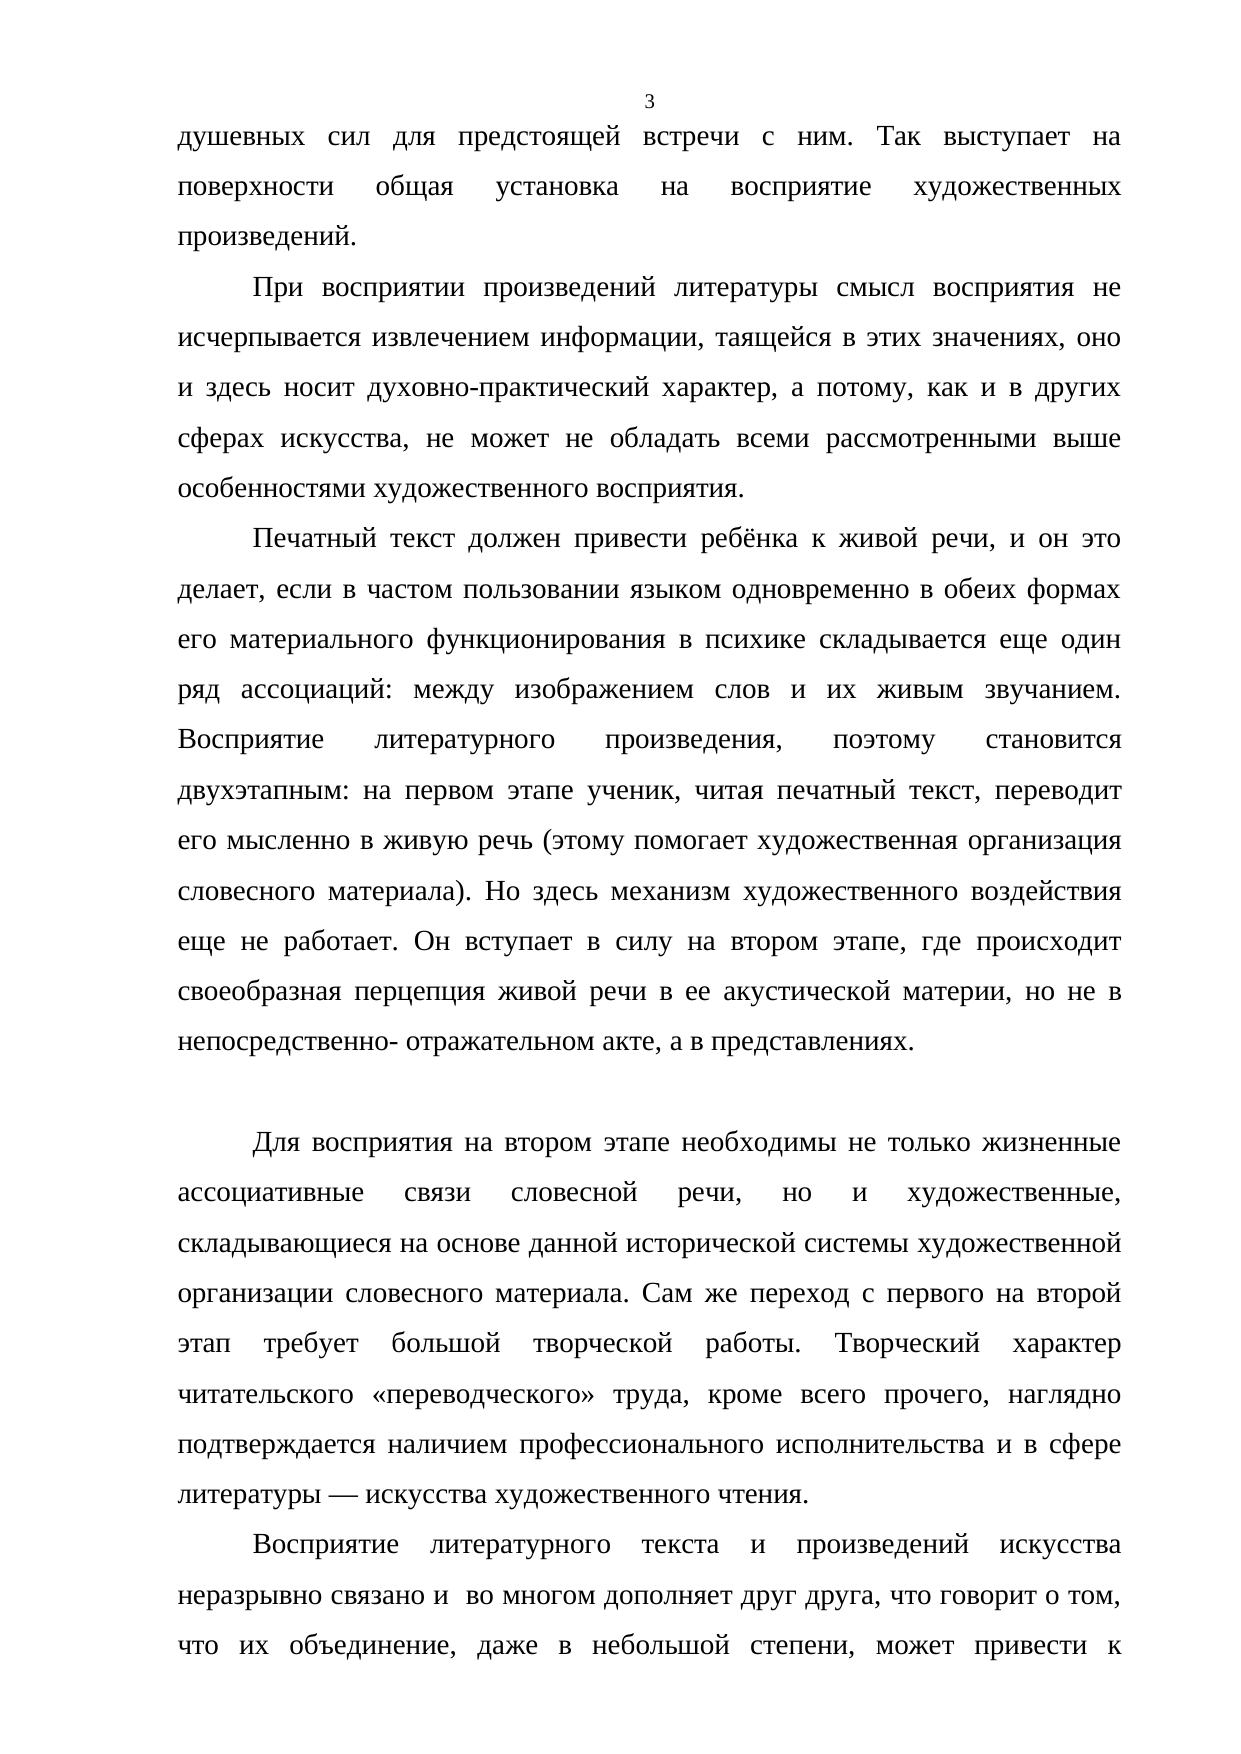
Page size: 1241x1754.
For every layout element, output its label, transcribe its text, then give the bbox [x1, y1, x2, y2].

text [177, 1527, 1122, 1661]
text При восприятии произведений литературы смысл восприятия не исчерпывается извлечением информации, таящейся в этих значениях, оно и здесь носит духовно-практический характер, а потому, как и в других сферах искусства, не может не обладать всеми рассмотренными выше особенностями художественного восприятия. [177, 269, 1122, 504]
text Печатный текст должен привести ребёнка к живой речи, и он это делает, если в частом пользовании языком одновременно в обеих формах его материального функционирования в психике складывается еще один ряд ассоциаций: между изображением слов и их живым звучанием. Восприятие литературного произведения, поэтому становится двухэтапным: на первом этапе ученик, читая печатный текст, переводит его мысленно в живую речь (этому помогает художественная организация словесного материала). Но здесь механизм художественного воздействия еще не работает. Он вступает в силу на втором этапе, где происходит своеобразная перцепция живой речи в ее акустической материи, но не в непосредственно- отражательном акте, а в представлениях. [177, 521, 1122, 1057]
text Для восприятия на втором этапе необходимы не только жизненные ассоциативные связи словесной речи, но и художественные, складывающиеся на основе данной исторической системы художественной организации словесного материала. Сам же переход с первого на второй этап требует большой творческой работы. Творческий характер читательского «переводческого» труда, кроме всего прочего, наглядно подтверждается наличием профессионального исполнительства и в сфере литературы — искусства художественного чтения. [177, 1124, 1122, 1510]
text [177, 118, 1122, 252]
